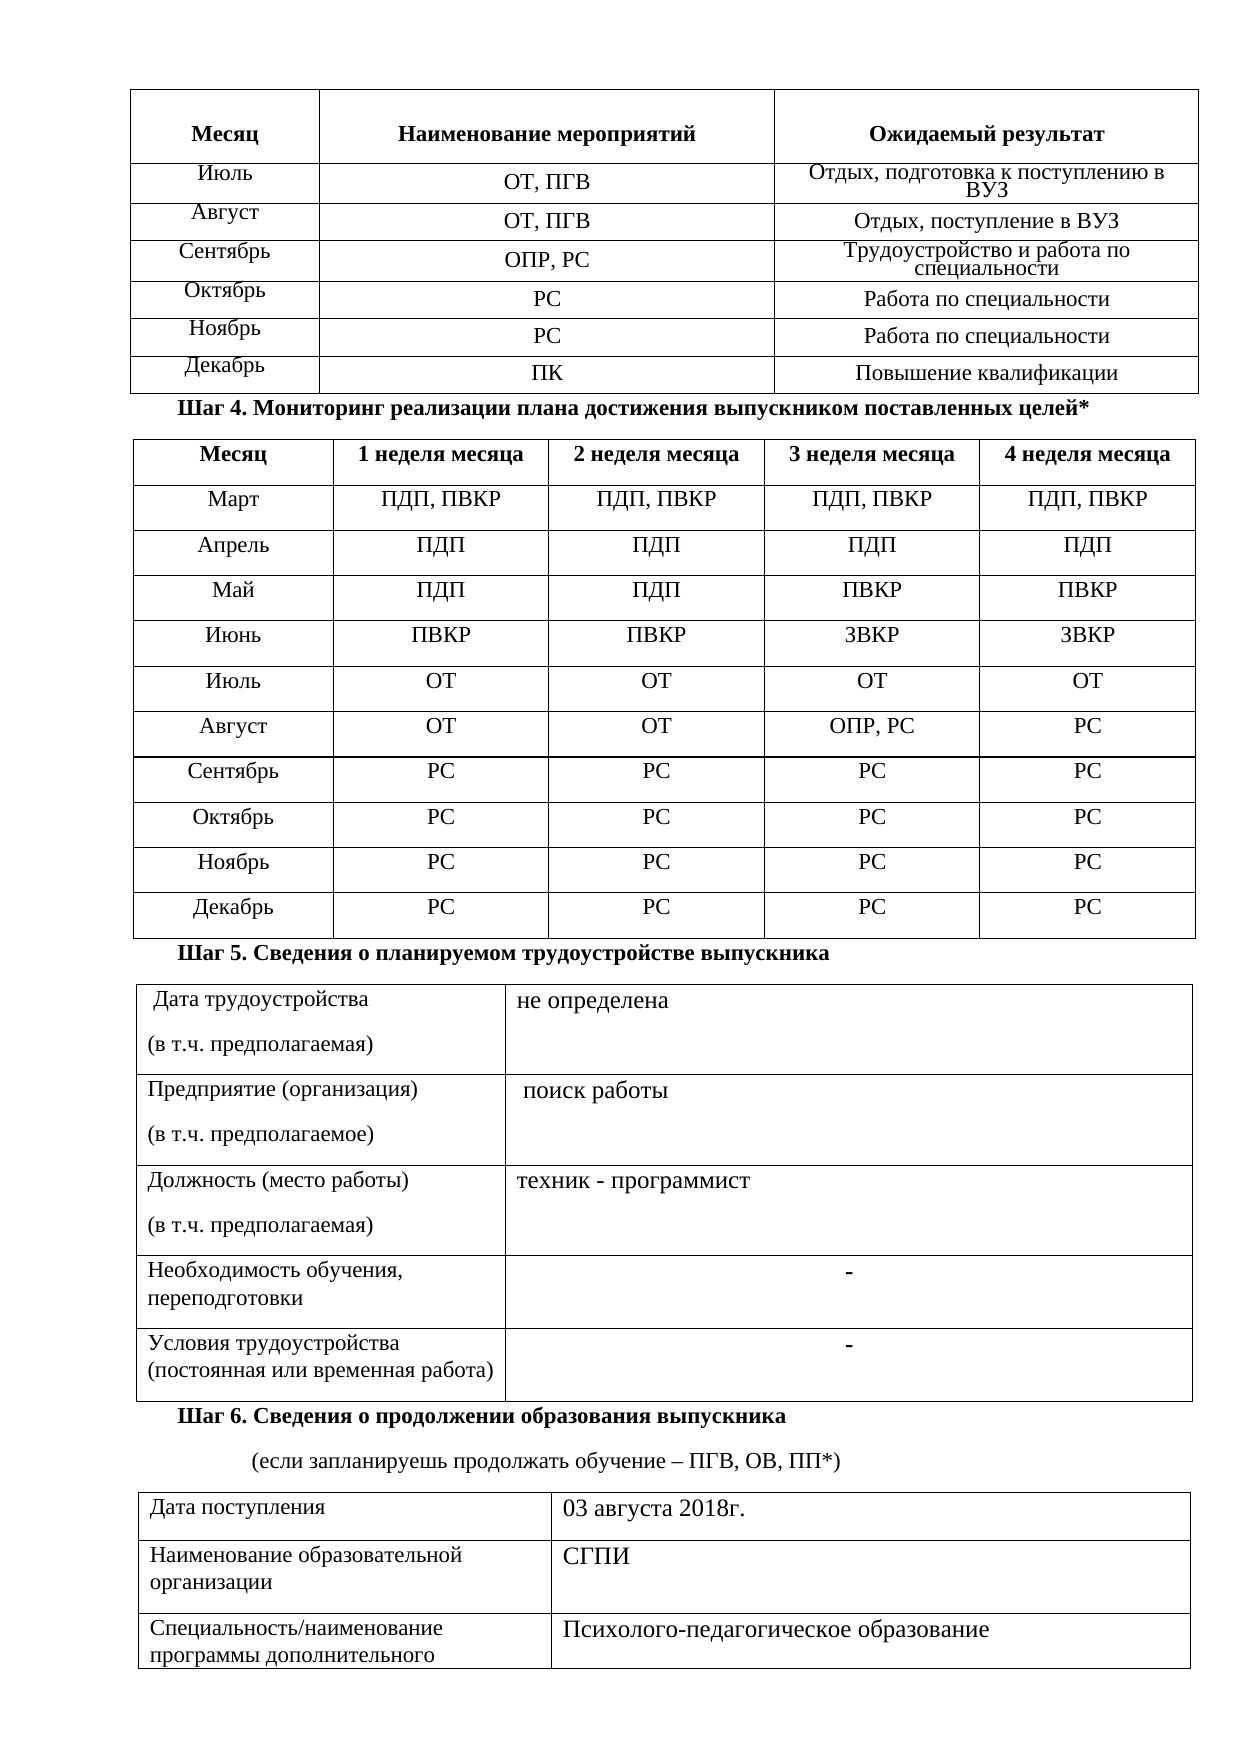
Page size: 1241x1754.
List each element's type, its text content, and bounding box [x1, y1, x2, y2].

table_header Ожидаемый результат [775, 90, 1198, 162]
table_cell ПДП [334, 576, 548, 620]
table_header не определена [506, 985, 1192, 1074]
table_cell Сентябрь [131, 241, 319, 281]
table_cell Повышение квалификации [775, 357, 1198, 393]
table_cell РС [765, 803, 979, 847]
table_cell Апрель [134, 531, 333, 575]
table_cell Август [134, 712, 333, 756]
table_cell ПДП [765, 531, 979, 575]
table_cell - [506, 1329, 1192, 1401]
table_cell ПВКР [765, 576, 979, 620]
table_cell ПДП [334, 531, 548, 575]
text Шаг 6. Сведения о продолжении образования выпускника [177, 1402, 1152, 1428]
table_cell ОТ, ПГВ [320, 204, 774, 240]
table_cell ПДП, ПВКР [334, 486, 548, 530]
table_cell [552, 1614, 1190, 1668]
table_header 3 неделя месяца [765, 440, 979, 484]
table_cell Работа по специальности [775, 319, 1198, 356]
table_cell РС [980, 848, 1195, 892]
table_cell ОТ [549, 667, 764, 711]
table_cell РС [549, 758, 764, 802]
table_cell Сентябрь [134, 758, 333, 802]
table_cell ПДП, ПВКР [765, 486, 979, 530]
table_cell ОТ [765, 667, 979, 711]
table_cell РС [980, 803, 1195, 847]
table_cell ОТ, ПГВ [320, 164, 774, 203]
table_cell ПВКР [549, 621, 764, 666]
table_cell РС [334, 848, 548, 892]
table_cell РС [334, 893, 548, 938]
table_cell РС [549, 893, 764, 938]
table_cell ПДП [980, 531, 1195, 575]
table_cell техник - программист [506, 1166, 1192, 1255]
table_cell РС [549, 803, 764, 847]
table_cell ЗВКР [765, 621, 979, 666]
table_cell Декабрь [131, 357, 319, 393]
text (если запланируешь продолжать обучение – ПГВ, ОВ, ПП*) [177, 1447, 1152, 1473]
table_cell РС [980, 758, 1195, 802]
table_cell ПДП [549, 531, 764, 575]
table_cell Июнь [134, 621, 333, 666]
table_header 1 неделя месяца [334, 440, 548, 484]
table_cell Июль [131, 164, 319, 203]
table_cell - [506, 1256, 1192, 1328]
table_cell Отдых, подготовка к поступлению в ВУЗ [775, 164, 1198, 203]
table_cell ОТ [334, 712, 548, 756]
table_cell Отдых, поступление в ВУЗ [775, 204, 1198, 240]
table_cell Июль [134, 667, 333, 711]
table_cell ПК [320, 357, 774, 393]
table_cell РС [980, 712, 1195, 756]
table_cell ОТ [334, 667, 548, 711]
table_cell РС [765, 848, 979, 892]
table_cell Март [134, 486, 333, 530]
table_cell ОТ [549, 712, 764, 756]
table_header Месяц [131, 90, 319, 162]
table_cell Работа по специальности [775, 282, 1198, 318]
table_header 2 неделя месяца [549, 440, 764, 484]
table_cell Ноябрь [131, 319, 319, 356]
text Шаг 4. Мониторинг реализации плана достижения выпускником поставленных целей* [177, 394, 1196, 420]
table_header Дата трудоустройства (в т.ч. предполагаемая) [137, 985, 505, 1074]
table_cell ПДП, ПВКР [549, 486, 764, 530]
table_cell ПВКР [334, 621, 548, 666]
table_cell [139, 1614, 551, 1668]
table_cell РС [320, 282, 774, 318]
table_cell Ноябрь [134, 848, 333, 892]
table_cell СГПИ [552, 1541, 1190, 1613]
table_cell Трудоустройство и работа по специальности [775, 241, 1198, 281]
table_cell РС [334, 758, 548, 802]
table_cell Август [131, 204, 319, 240]
table_header Наименование мероприятий [320, 90, 774, 162]
table_cell Должность (место работы) (в т.ч. предполагаемая) [137, 1166, 505, 1255]
table_header 03 августа 2018г. [552, 1493, 1190, 1540]
table_cell ПДП [549, 576, 764, 620]
table_header 4 неделя месяца [980, 440, 1195, 484]
table_cell ЗВКР [980, 621, 1195, 666]
table_cell РС [980, 893, 1195, 938]
table_cell ПДП, ПВКР [980, 486, 1195, 530]
table_cell Необходимость обучения, переподготовки [137, 1256, 505, 1328]
table_cell ОПР, РС [765, 712, 979, 756]
table_cell Предприятие (организация) (в т.ч. предполагаемое) [137, 1075, 505, 1164]
table_cell РС [765, 893, 979, 938]
table_header Дата поступления [139, 1493, 551, 1540]
table_cell Условия трудоустройства (постоянная или временная работа) [137, 1329, 505, 1401]
table_cell ОПР, РС [320, 241, 774, 281]
table_cell РС [549, 848, 764, 892]
text Шаг 5. Сведения о планируемом трудоустройстве выпускника [177, 939, 1152, 965]
table_cell Май [134, 576, 333, 620]
table_cell ОТ [980, 667, 1195, 711]
table_cell Наименование образовательной организации [139, 1541, 551, 1613]
table_header Месяц [134, 440, 333, 484]
table_cell ПВКР [980, 576, 1195, 620]
table_cell РС [320, 319, 774, 356]
table_cell Октябрь [131, 282, 319, 318]
table_cell Октябрь [134, 803, 333, 847]
table_cell РС [765, 758, 979, 802]
table_cell Декабрь [134, 893, 333, 938]
table_cell РС [334, 803, 548, 847]
table_cell поиск работы [506, 1075, 1192, 1164]
